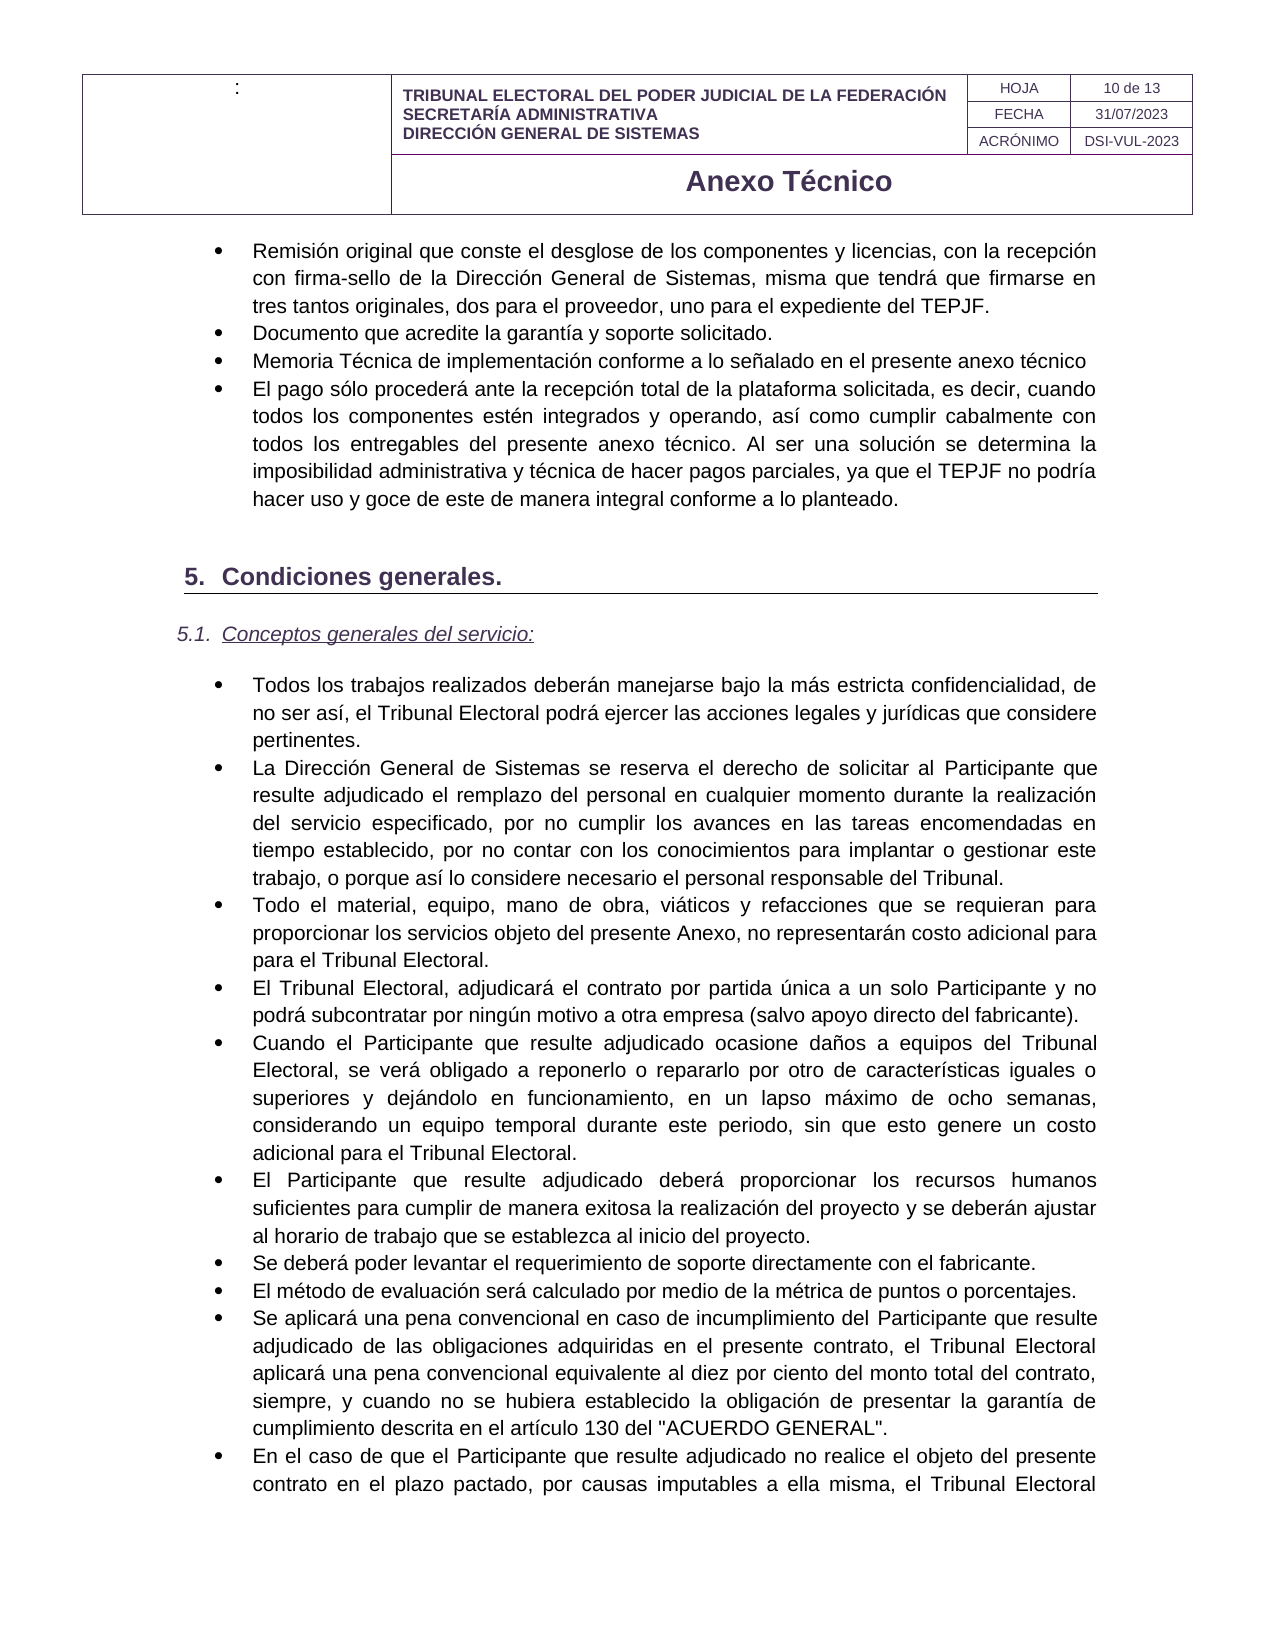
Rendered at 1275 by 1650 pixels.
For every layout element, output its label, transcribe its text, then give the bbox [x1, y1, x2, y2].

list Todo el material, equipo, mano de obra, viáticos y refacciones que se requieran para proporcionar los servicios objeto del presente Anexo, no representarán costo adicional para para el Tribunal Electoral. [215, 893, 1098, 972]
list Memoria Técnica de implementación conforme a lo señalado en el presente anexo técnico [215, 349, 1098, 373]
list Documento que acredite la garantía y soporte solicitado. [215, 321, 1098, 345]
list El Tribunal Electoral, adjudicará el contrato por partida única a un solo Participante y no podrá subcontratar por ningún motivo a otra empresa (salvo apoyo directo del fabricante). [215, 976, 1098, 1027]
subtitle Condiciones generales. [184, 562, 1098, 593]
list La Dirección General de Sistemas se reserva el derecho de solicitar al Participante que resulte adjudicado el remplazo del personal en cualquier momento durante la realización del servicio especificado, por no cumplir los avances en las tareas encomendadas en tiempo establecido, por no contar con los conocimientos para implantar o gestionar este trabajo, o porque así lo considere necesario el personal responsable del Tribunal. [215, 755, 1098, 889]
list Cuando el Participante que resulte adjudicado ocasione daños a equipos del Tribunal Electoral, se verá obligado a reponerlo o repararlo por otro de características iguales o superiores y dejándolo en funcionamiento, en un lapso máximo de ocho semanas, considerando un equipo temporal durante este periodo, sin que esto genere un costo adicional para el Tribunal Electoral. [215, 1031, 1098, 1165]
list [215, 1444, 1098, 1495]
list El pago sólo procederá ante la recepción total de la plataforma solicitada, es decir, cuando todos los componentes estén integrados y operando, así como cumplir cabalmente con todos los entregables del presente anexo técnico. Al ser una solución se determina la imposibilidad administrativa y técnica de hacer pagos parciales, ya que el TEPJF no podría hacer uso y goce de este de manera integral conforme a lo planteado. [215, 376, 1098, 511]
list El Participante que resulte adjudicado deberá proporcionar los recursos humanos suficientes para cumplir de manera exitosa la realización del proyecto y se deberán ajustar al horario de trabajo que se establezca al inicio del proyecto. [215, 1168, 1098, 1247]
list El método de evaluación será calculado por medio de la métrica de puntos o porcentajes. [215, 1278, 1098, 1303]
subtitle Conceptos generales del servicio: [177, 621, 1098, 645]
list Se aplicará una pena convencional en caso de incumplimiento del Participante que resulte adjudicado de las obligaciones adquiridas en el presente contrato, el Tribunal Electoral aplicará una pena convencional equivalente al diez por ciento del monto total del contrato, siempre, y cuando no se hubiera establecido la obligación de presentar la garantía de cumplimiento descrita en el artículo 130 del "ACUERDO GENERAL". [215, 1306, 1098, 1440]
list Todos los trabajos realizados deberán manejarse bajo la más estricta confidencialidad, de no ser así, el Tribunal Electoral podrá ejercer las acciones legales y jurídicas que considere pertinentes. [215, 673, 1098, 752]
list Remisión original que conste el desglose de los componentes y licencias, con la recepción con firma-sello de la Dirección General de Sistemas, misma que tendrá que firmarse en tres tantos originales, dos para el proveedor, uno para el expediente del TEPJF. [215, 239, 1098, 318]
list Se deberá poder levantar el requerimiento de soporte directamente con el fabricante. [215, 1251, 1098, 1275]
